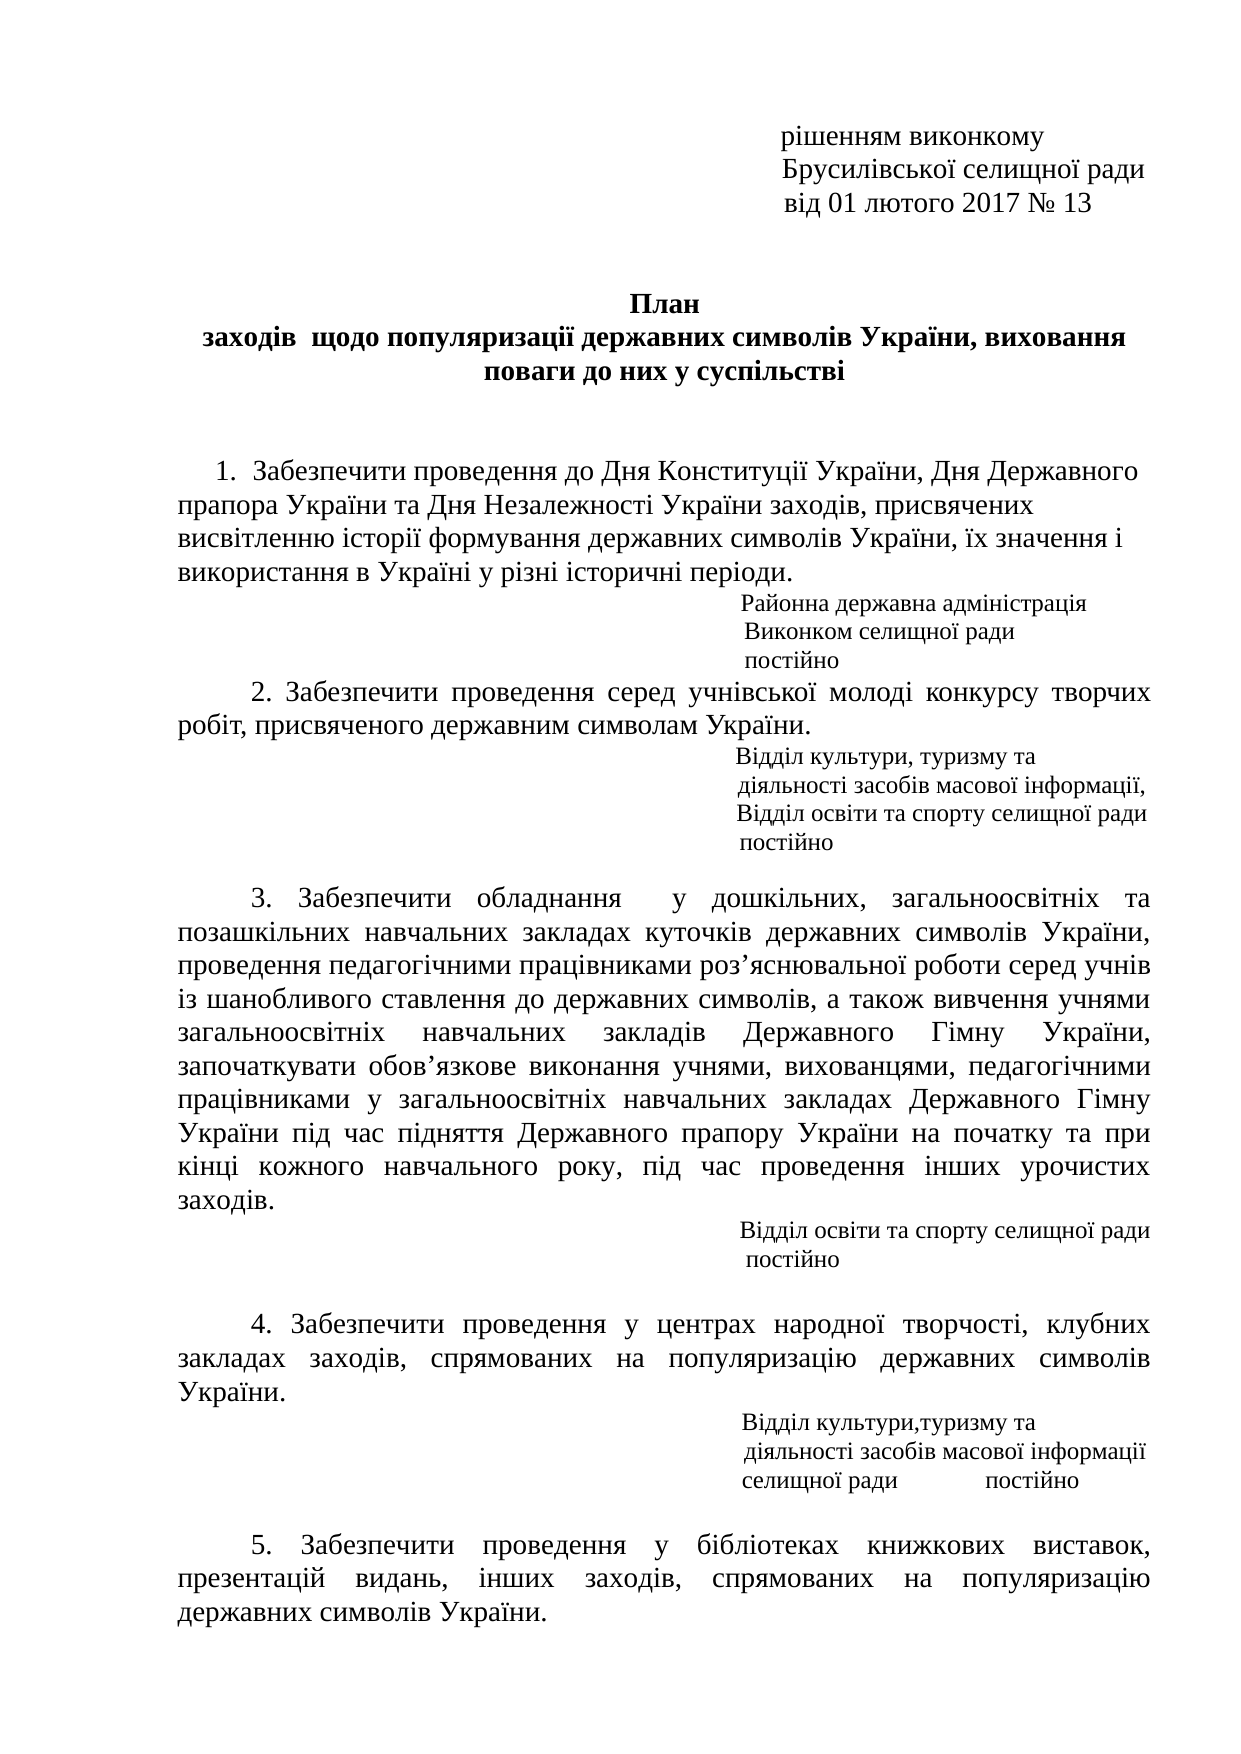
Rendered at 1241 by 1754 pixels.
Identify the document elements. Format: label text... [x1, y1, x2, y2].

text постійно [177, 827, 1152, 856]
text 4. Забезпечити проведення у центрах народної творчості, клубних закладах заходів, спрямованих на популяризацію державних символів України. [177, 1307, 1152, 1407]
subtitle постійно [177, 645, 1152, 674]
text діяльності засобів масової інформації, [251, 770, 1152, 798]
text заходів щодо популяризації державних символів України, виховання поваги до них у суспільстві [177, 319, 1152, 386]
text Відділ освіти та спорту селищної ради [251, 798, 1152, 827]
text 5. Забезпечити проведення у бібліотеках книжкових виставок, презентацій видань, інших заходів, спрямованих на популяризацію державних символів України. [177, 1527, 1152, 1628]
list Забезпечити проведення до Дня Конституції України, Дня Державного [215, 453, 1152, 487]
text План [177, 286, 1152, 319]
text 3. Забезпечити обладнання у дошкільних, загальноосвітніх та позашкільних навчальних закладах куточків державних символів України, проведення педагогічними працівниками роз’яснювальної роботи серед учнів із шанобливого ставлення до державних символів, а також вивчення учнями загальноосвітніх навчальних закладів Державного Гімну України, започаткувати обов’язкове виконання учнями, вихованцями, педагогічними працівниками у загальноосвітніх навчальних закладах Державного Гімну України під час підняття Державного прапору України на початку та при кінці кожного навчального року, під час проведення інших урочистих заходів. [177, 880, 1152, 1216]
text селищної ради постійно [251, 1465, 1152, 1493]
text Відділ культури,туризму та [251, 1407, 1152, 1436]
text Відділ культури, туризму та [251, 741, 1152, 770]
text прапора України та Дня Незалежності України заходів, присвячених висвітленню історії формування державних символів України, їх значення і використання в Україні у різні історичні періоди. [177, 487, 1152, 588]
text Районна державна адміністрація [251, 588, 1152, 616]
text діяльності засобів масової інформації [251, 1436, 1152, 1465]
text Виконком селищної ради [251, 616, 1152, 645]
subtitle 2. Забезпечити проведення серед учнівської молоді конкурсу творчих робіт, присвяченого державним символам України. [177, 674, 1152, 741]
text від 01 лютого 2017 № 13 [177, 185, 1152, 219]
text постійно [177, 1244, 1152, 1273]
text Брусилівської селищної ради [177, 152, 1152, 185]
text рішенням виконкому [177, 118, 1152, 152]
text Відділ освіти та спорту селищної ради [251, 1216, 1152, 1244]
